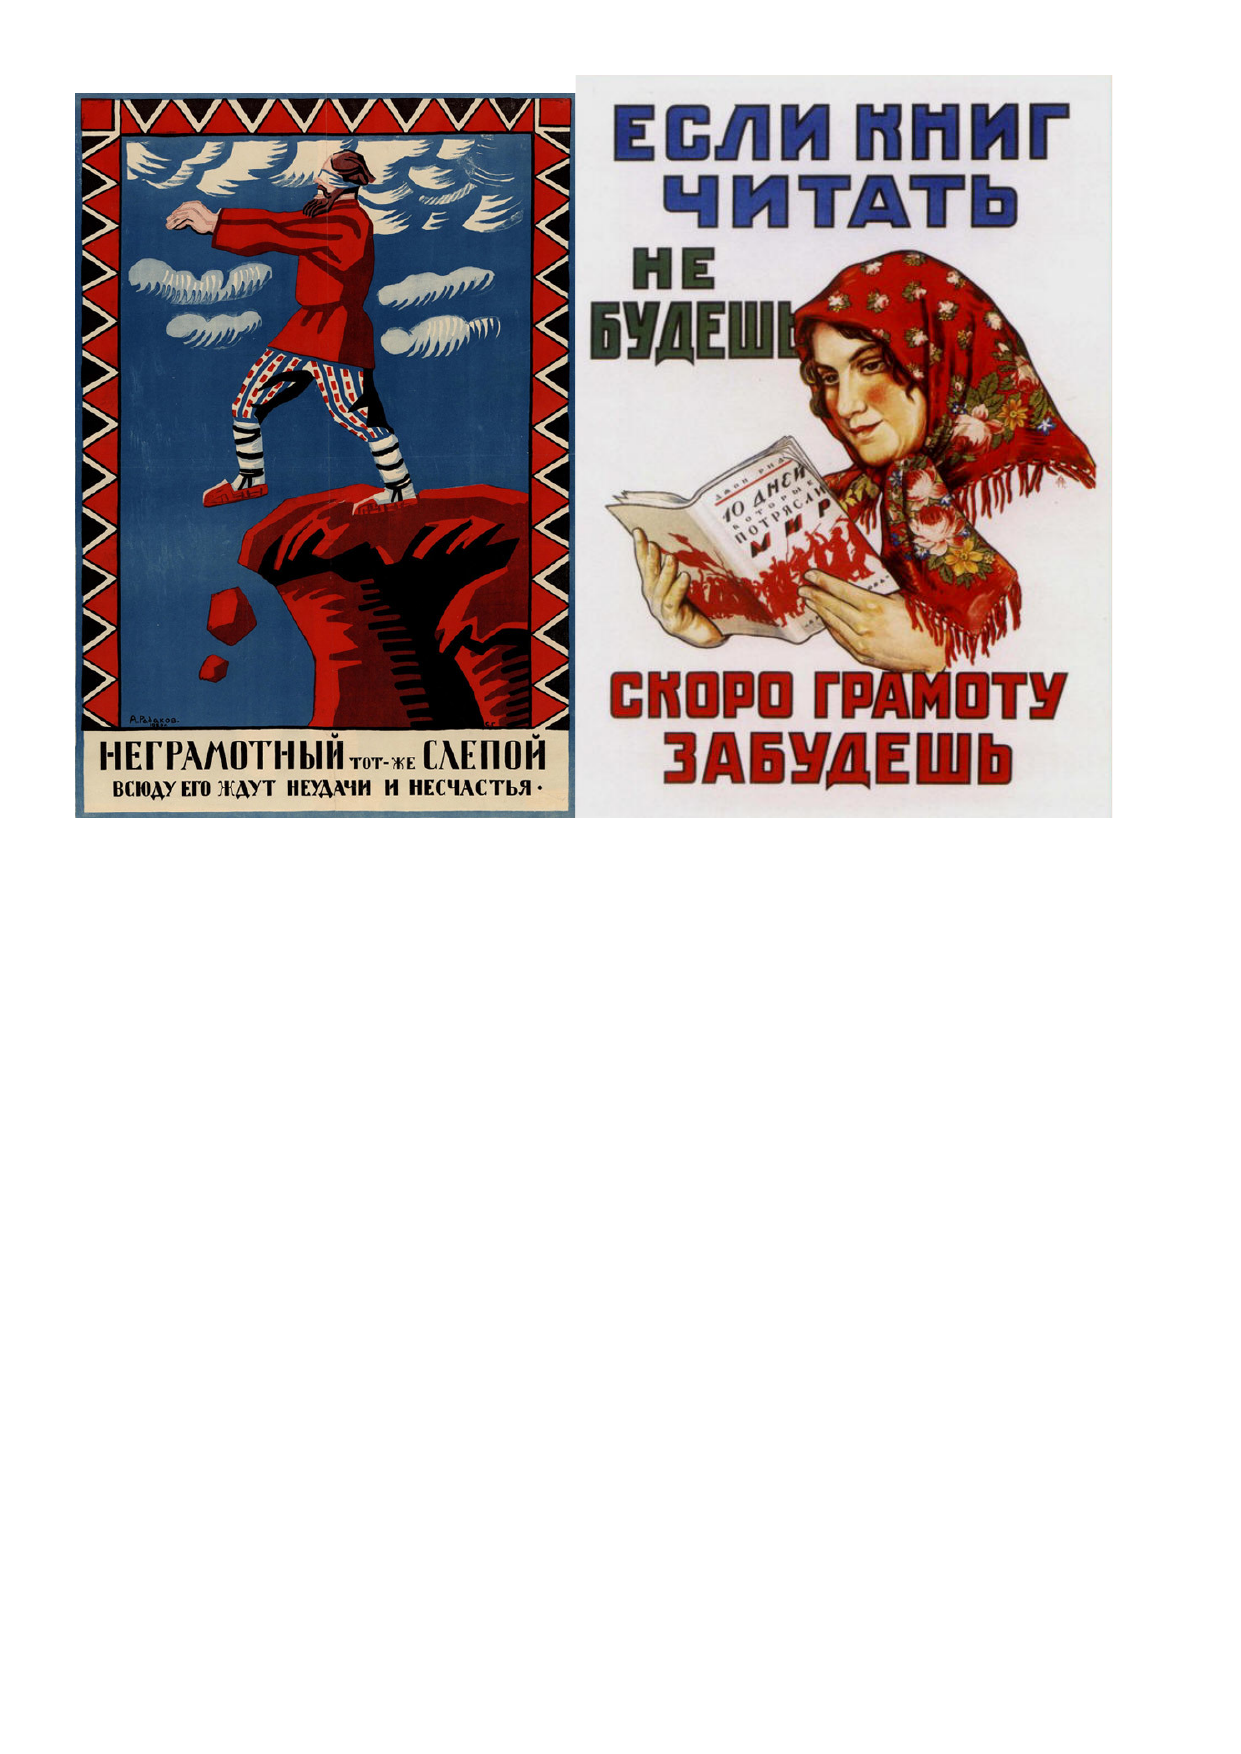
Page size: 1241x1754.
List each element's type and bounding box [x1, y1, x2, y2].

picture [75, 75, 1113, 818]
